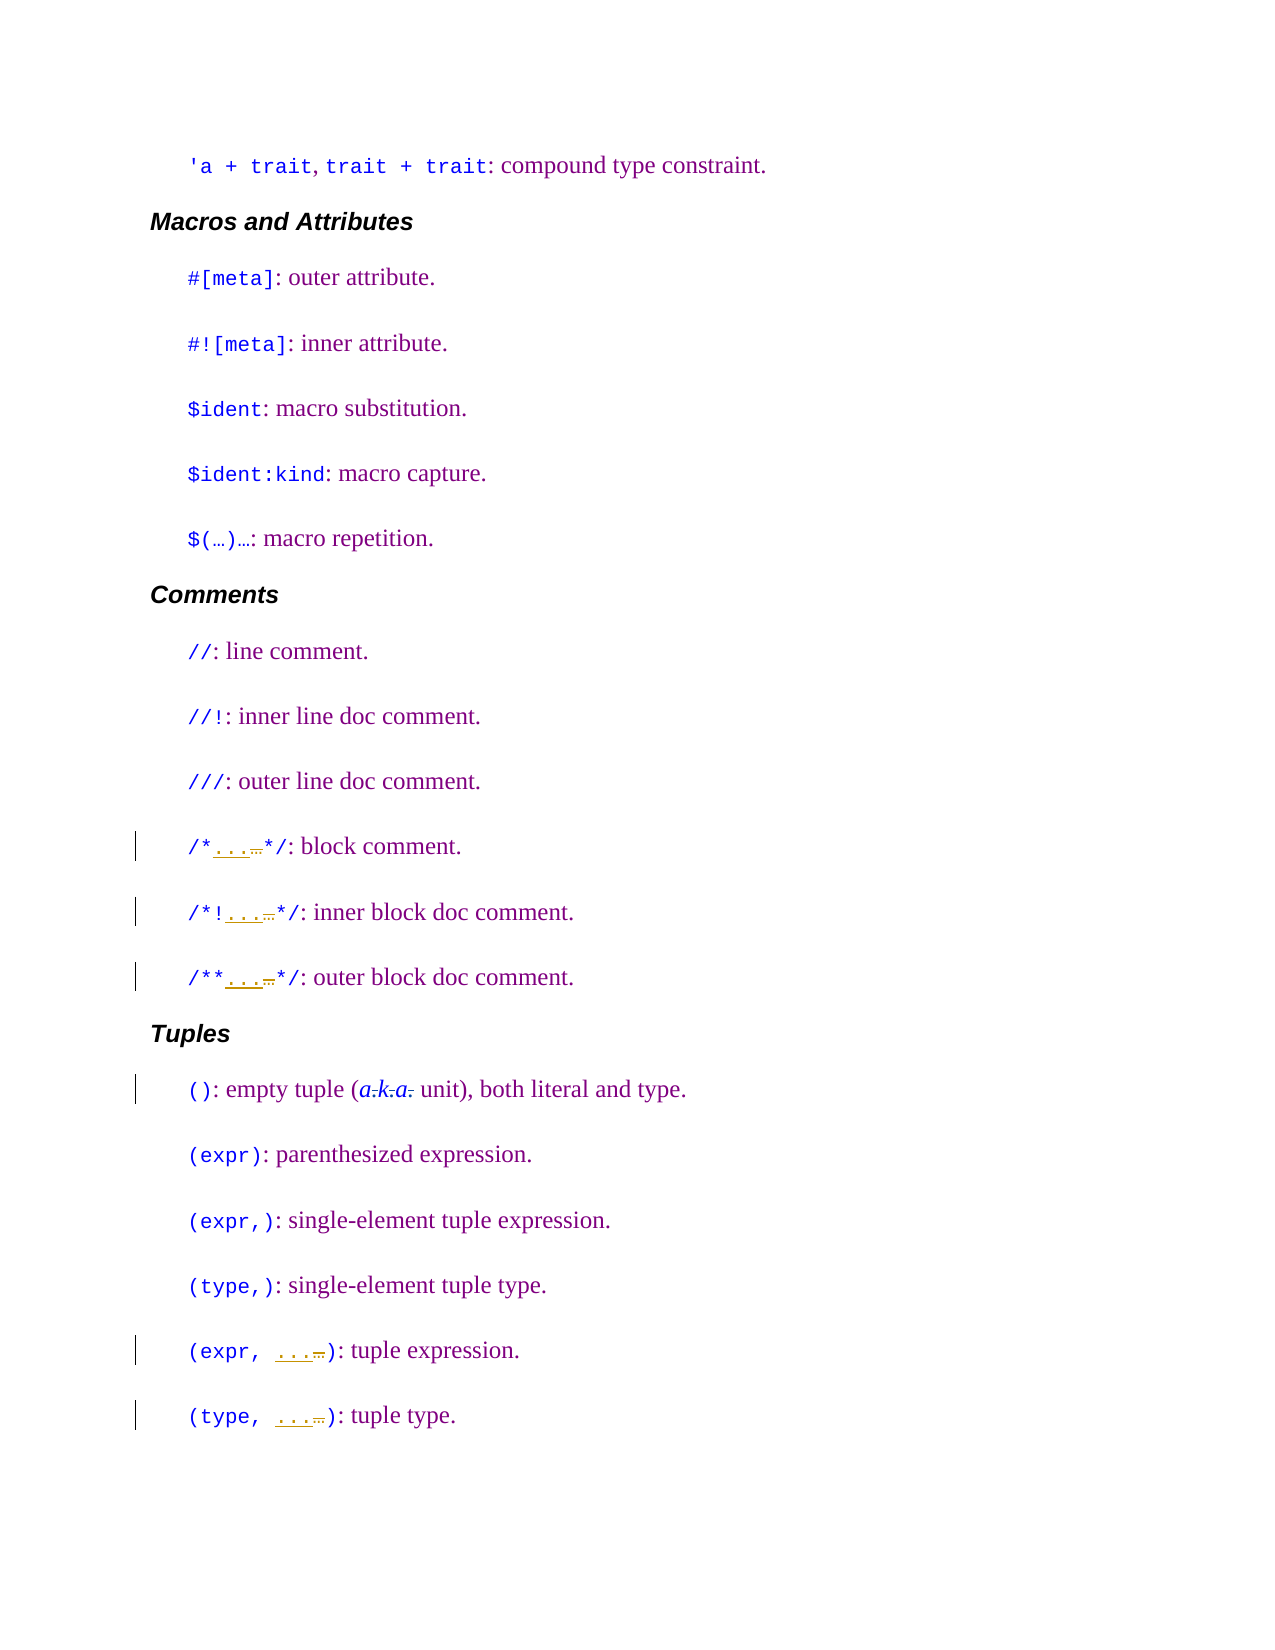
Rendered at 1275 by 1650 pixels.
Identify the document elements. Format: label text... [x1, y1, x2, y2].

list (expr): parenthesized expression. [187, 1139, 1125, 1169]
list //!: inner line doc comment. [187, 701, 1125, 731]
list (type,): single-element tuple type. [187, 1270, 1125, 1299]
list /*!*/: inner block doc comment. [187, 897, 1125, 926]
list /***/: outer block doc comment. [187, 962, 1125, 991]
list $ident: macro substitution. [187, 393, 1125, 422]
list (): empty tuple (aka unit), both literal and type. [187, 1074, 1125, 1104]
list ///: outer line doc comment. [187, 766, 1125, 796]
list $ident:kind: macro capture. [187, 458, 1125, 488]
list 'a + trait, trait + trait: compound type constraint. [187, 150, 1125, 179]
list (expr, ): tuple expression. [187, 1335, 1125, 1365]
list #![meta]: inner attribute. [187, 328, 1125, 357]
list (expr,): single-element tuple expression. [187, 1205, 1125, 1234]
text Tuples [150, 1019, 1125, 1047]
list #[meta]: outer attribute. [187, 262, 1125, 292]
text Comments [150, 580, 1125, 609]
text Macros and Attributes [150, 207, 1125, 236]
list //: line comment. [187, 636, 1125, 665]
list $(…)…: macro repetition. [187, 523, 1125, 553]
list /**/: block comment. [187, 831, 1125, 861]
list (type, ): tuple type. [187, 1400, 1125, 1430]
